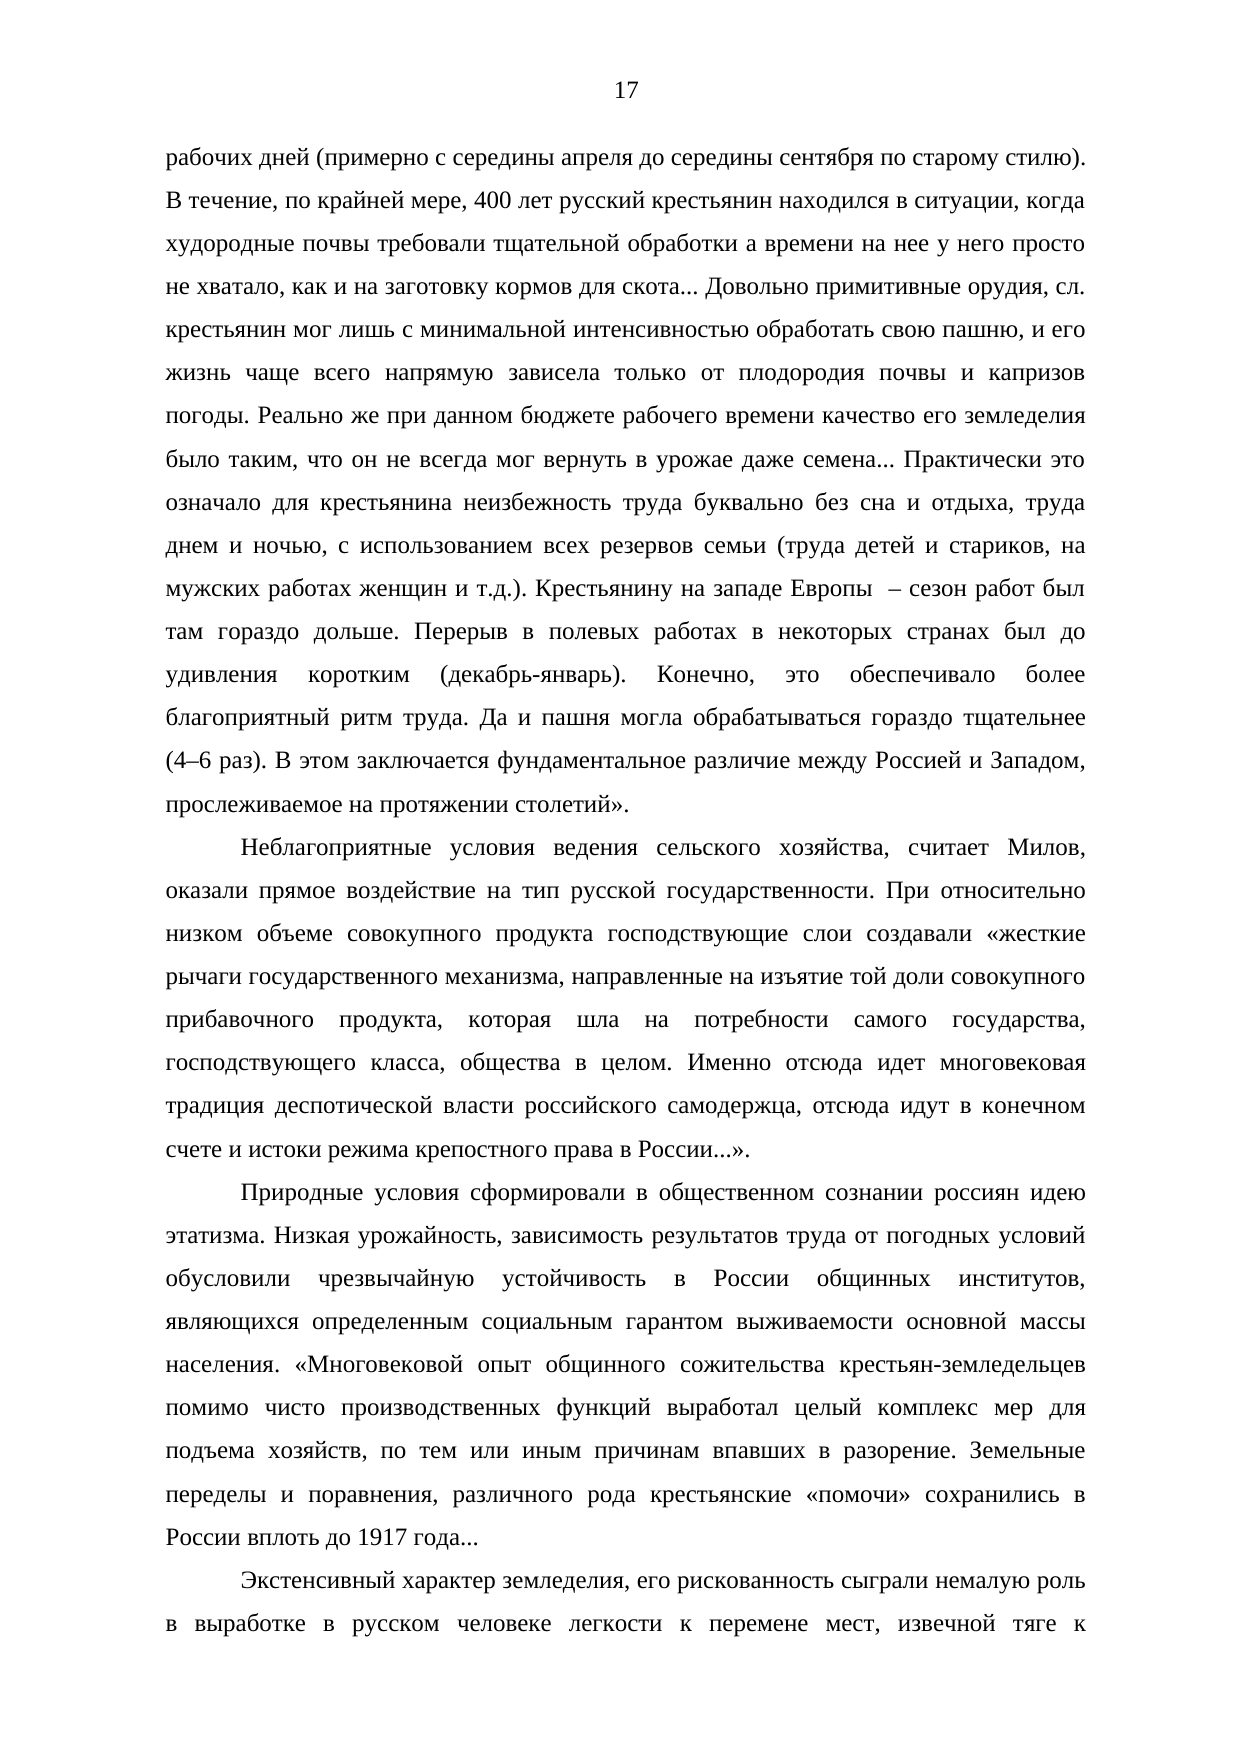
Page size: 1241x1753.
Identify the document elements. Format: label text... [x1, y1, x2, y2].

text Неблагоприятные условия ведения сельского хозяйства, считает Милов, оказали прямое воздействие на тип русской государственности. При относительно низком объеме совокупного продукта господствующие слои создавали «жесткие рычаги государственного механизма, направленные на изъятие той доли совокупного прибавочного продукта, которая шла на потребности самого государства, господствующего класса, общества в целом. Именно отсюда идет многовековая традиция деспотической власти российского самодержца, отсюда идут в конечном счете и истоки режима крепостного права в России...». [165, 832, 1087, 1162]
text Природные условия сформировали в общественном сознании россиян идею этатизма. Низкая урожайность, зависимость результатов труда от погодных условий обусловили чрезвычайную устойчивость в России общинных институтов, являющихся определенным социальным гарантом выживаемости основной массы населения. «Многовековой опыт общинного сожительства крестьян-земледельцев помимо чисто производственных функций выработал целый комплекс мер для подъема хозяйств, по тем или иным причинам впавших в разорение. Земельные переделы и поравнения, различного рода крестьянские «помочи» сохранились в России вплоть до 1917 года... [165, 1177, 1087, 1551]
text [165, 142, 1087, 817]
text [165, 1565, 1087, 1637]
